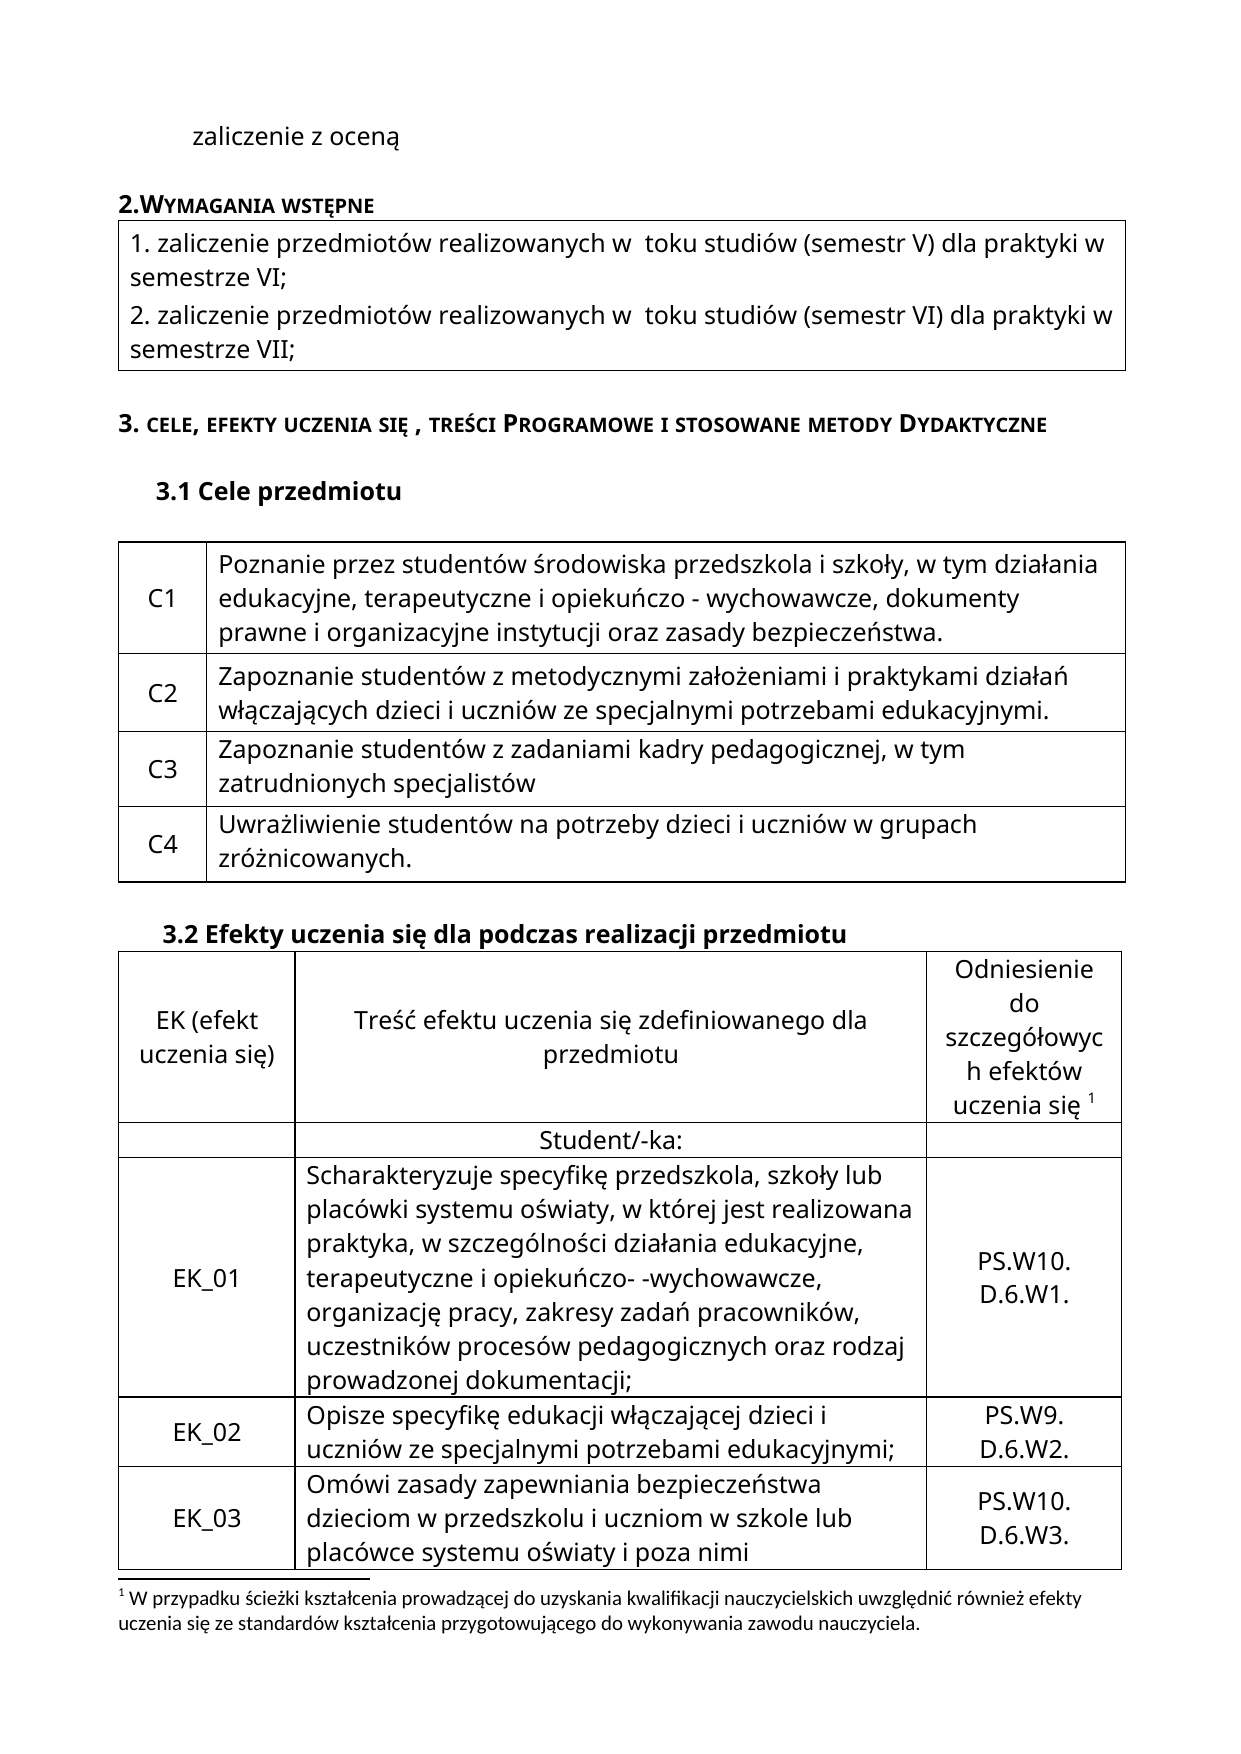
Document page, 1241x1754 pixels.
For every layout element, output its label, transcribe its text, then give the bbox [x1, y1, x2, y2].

text zaliczenie z oceną [148, 118, 1122, 152]
table_header 1. zaliczenie przedmiotów realizowanych w toku studiów (semestr V) dla praktyki w semestrze VI; 2. zaliczenie przedmiotów realizowanych w toku studiów (semestr VI) dla praktyki w semestrze VII; [119, 221, 1125, 370]
table_header C1 [119, 543, 206, 653]
table_cell C2 [119, 654, 206, 731]
table_cell [927, 1123, 1121, 1157]
table_header Poznanie przez studentów środowiska przedszkola i szkoły, w tym działania edukacyjne, terapeutyczne i opiekuńczo - wychowawcze, dokumenty prawne i organizacyjne instytucji oraz zasady bezpieczeństwa. [207, 543, 1125, 653]
table_header EK (efekt uczenia się) [119, 952, 294, 1122]
text 3. cele, efekty uczenia się , treści Programowe i stosowane metody Dydaktyczne [118, 405, 1122, 439]
table_cell [119, 1123, 294, 1157]
table_cell Uwrażliwienie studentów na potrzeby dzieci i uczniów w grupach zróżnicowanych. [207, 807, 1125, 881]
table_cell Zapoznanie studentów z zadaniami kadry pedagogicznej, w tym zatrudnionych specjalistów [207, 732, 1125, 806]
text 3.2 Efekty uczenia się dla podczas realizacji przedmiotu [162, 916, 1122, 951]
table_cell Omówi zasady zapewniania bezpieczeństwa dzieciom w przedszkolu i uczniom w szkole lub placówce systemu oświaty i poza nimi [296, 1467, 926, 1569]
table_cell PS.W9. D.6.W2. [927, 1398, 1121, 1466]
text 3.1 Cele przedmiotu [156, 473, 1122, 507]
table_cell PS.W10. D.6.W1. [927, 1158, 1121, 1396]
table_cell Student/-ka: [296, 1123, 926, 1157]
table_header Odniesienie do szczegółowych efektów uczenia się [927, 952, 1121, 1122]
table_cell Scharakteryzuje specyfikę przedszkola, szkoły lub placówki systemu oświaty, w której jest realizowana praktyka, w szczególności działania edukacyjne, terapeutyczne i opiekuńczo- -wychowawcze, organizację pracy, zakresy zadań pracowników, uczestników procesów pedagogicznych oraz rodzaj prowadzonej dokumentacji; [296, 1158, 926, 1396]
table_cell EK_02 [119, 1398, 294, 1466]
table_cell Opisze specyfikę edukacji włączającej dzieci i uczniów ze specjalnymi potrzebami edukacyjnymi; [296, 1398, 926, 1466]
table_header Treść efektu uczenia się zdefiniowanego dla przedmiotu [296, 952, 926, 1122]
table_cell C3 [119, 732, 206, 806]
table_cell C4 [119, 807, 206, 881]
table_cell EK_03 [119, 1467, 294, 1569]
table_cell Zapoznanie studentów z metodycznymi założeniami i praktykami działań włączających dzieci i uczniów ze specjalnymi potrzebami edukacyjnymi. [207, 654, 1125, 731]
table_cell EK_01 [119, 1158, 294, 1396]
text 2.Wymagania wstępne [118, 186, 1122, 220]
table_cell PS.W10. D.6.W3. [927, 1467, 1121, 1569]
